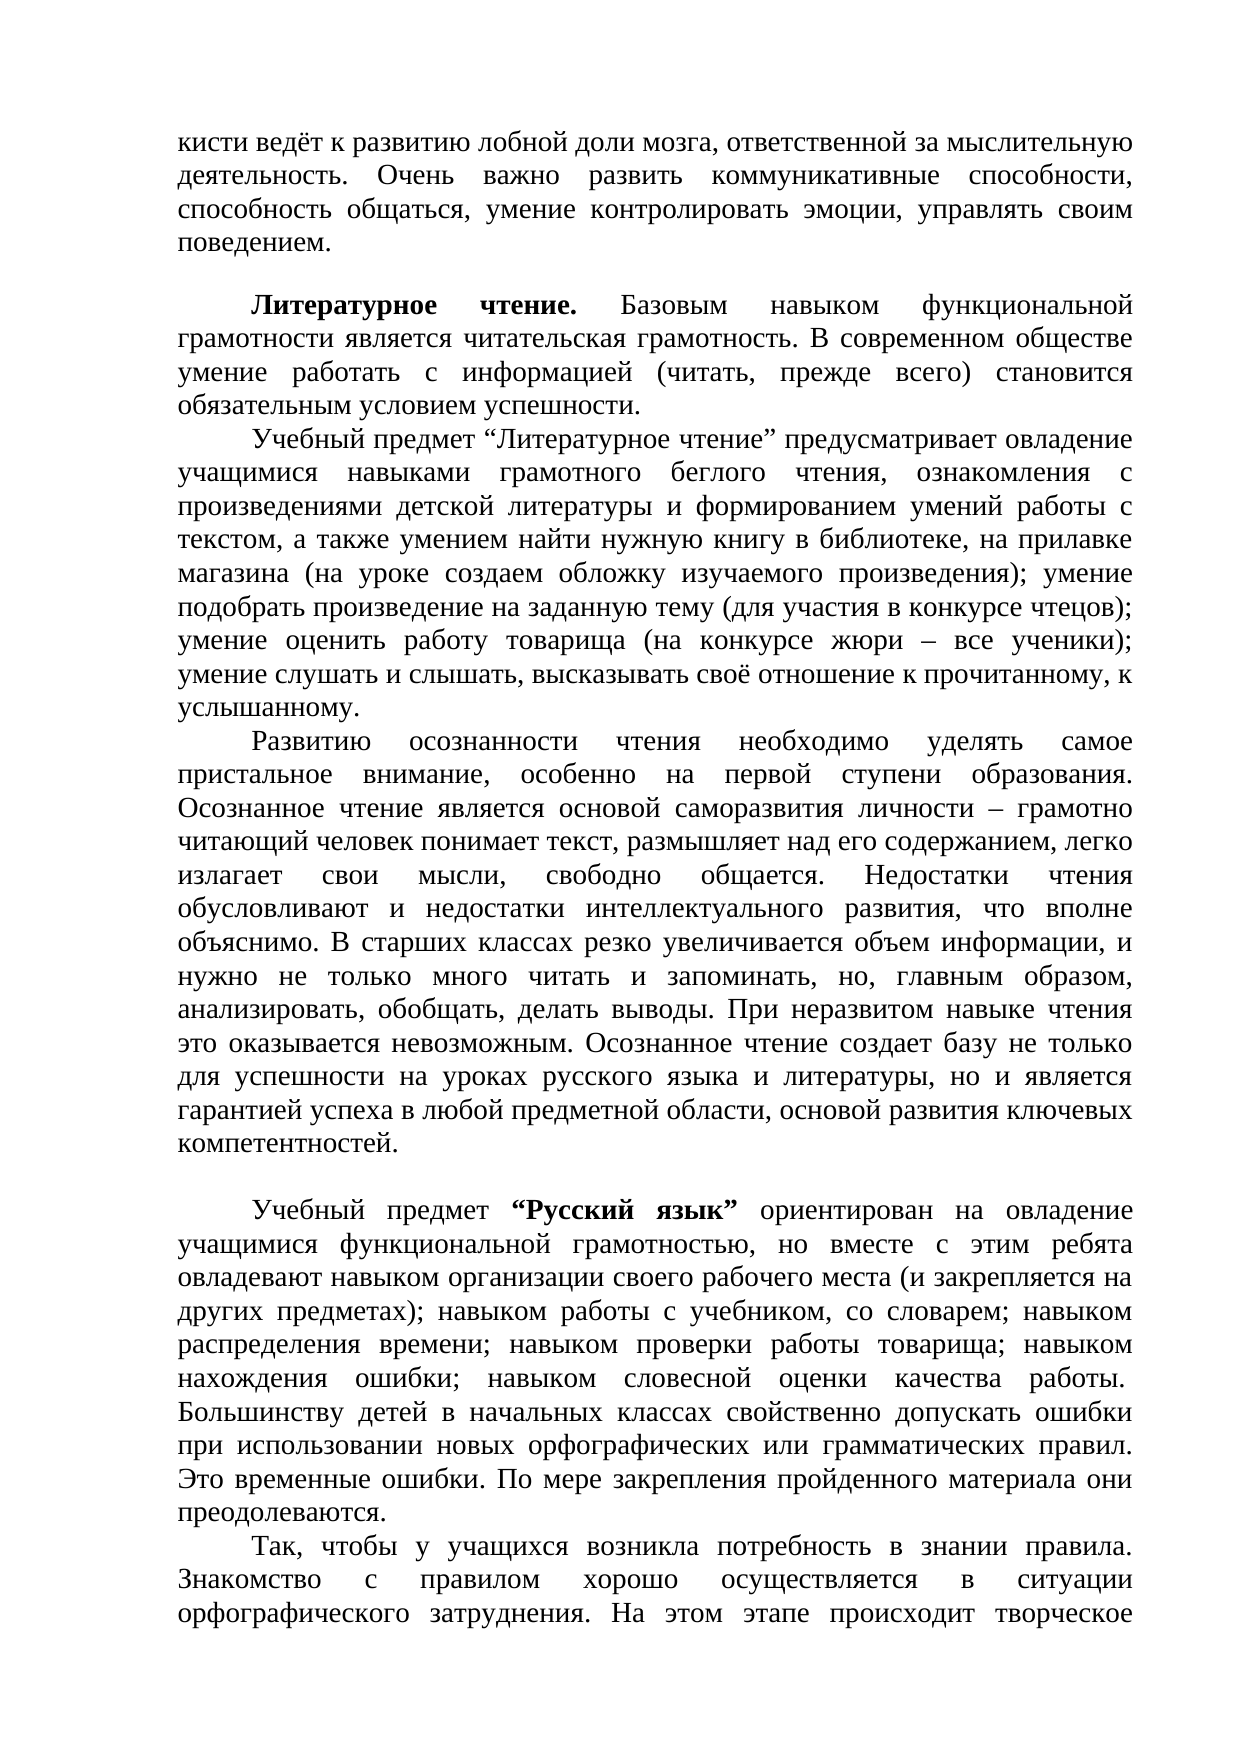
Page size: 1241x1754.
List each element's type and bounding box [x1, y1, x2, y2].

table_header [174, 120, 1137, 1633]
